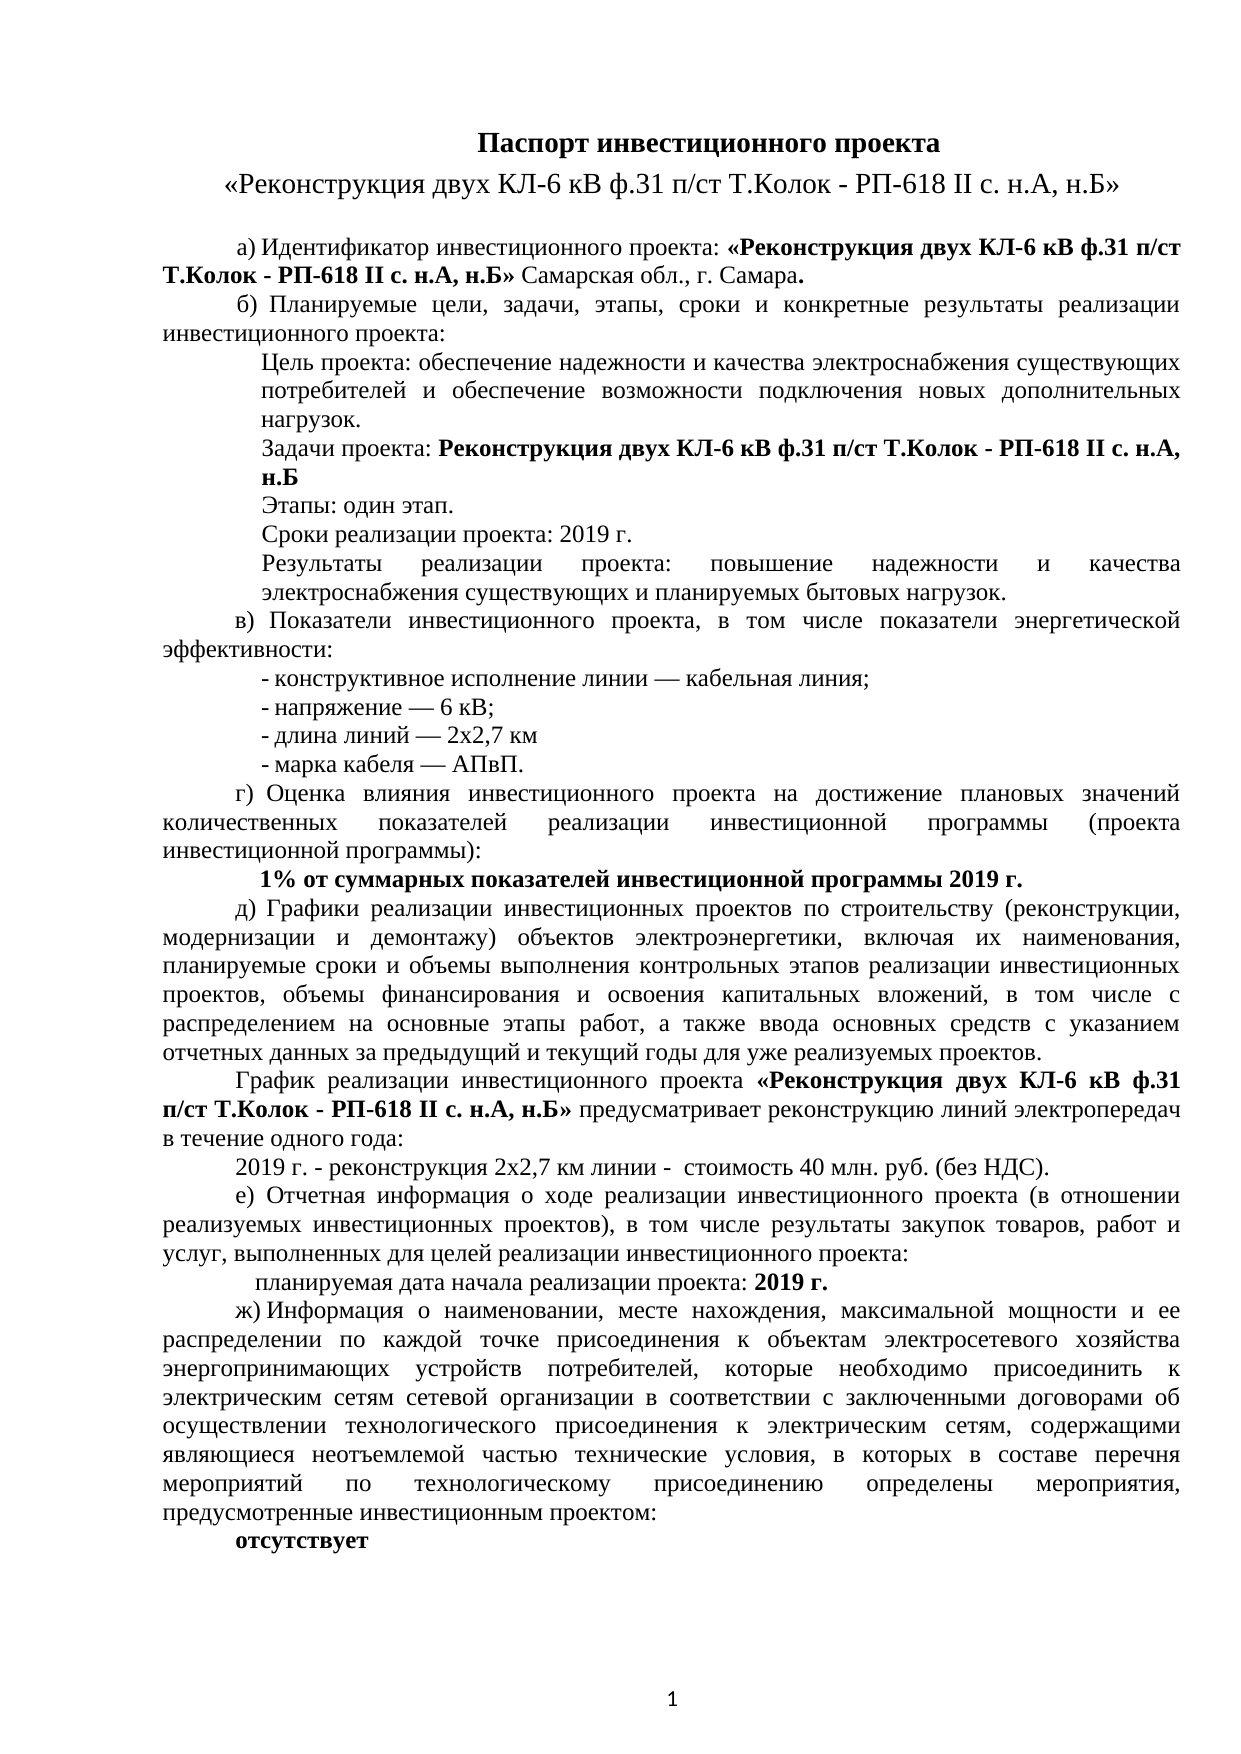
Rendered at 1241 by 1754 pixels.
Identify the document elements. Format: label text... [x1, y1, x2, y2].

text б) Планируемые цели, задачи, этапы, сроки и конкретные результаты реализации инвестиционного проекта: [162, 289, 1181, 347]
text График реализации инвестиционного проекта «Реконструкция двух КЛ-6 кВ ф.31 п/ст Т.Колок - РП-618 II с. н.А, н.Б» предусматривает реконструкцию линий электропередач в течение одного года: [162, 1066, 1181, 1152]
text 2019 г. - реконструкция 2х2,7 км линии - стоимость 40 млн. руб. (без НДС). [162, 1152, 1181, 1181]
text отсутствует [235, 1526, 1181, 1554]
text Паспорт инвестиционного проекта [236, 126, 1181, 159]
text г) Оценка влияния инвестиционного проекта на достижение плановых значений количественных показателей реализации инвестиционной программы (проекта инвестиционной программы): [162, 778, 1181, 864]
text «Реконструкция двух КЛ-6 кВ ф.31 п/ст Т.Колок - РП-618 II с. н.А, н.Б» [162, 167, 1181, 200]
list напряжение — 6 кВ; [261, 692, 1181, 721]
text д) Графики реализации инвестиционных проектов по строительству (реконструкции, модернизации и демонтажу) объектов электроэнергетики, включая их наименования, планируемые сроки и объемы выполнения контрольных этапов реализации инвестиционных проектов, объемы финансирования и освоения капитальных вложений, в том числе с распределением на основные этапы работ, а также ввода основных средств с указанием отчетных данных за предыдущий и текущий годы для уже реализуемых проектов. [162, 893, 1181, 1066]
list длина линий — 2х2,7 км [261, 721, 1181, 749]
text Этапы: один этап. [261, 491, 1181, 519]
text е) Отчетная информация о ходе реализации инвестиционного проекта (в отношении реализуемых инвестиционных проектов), в том числе результаты закупок товаров, работ и услуг, выполненных для целей реализации инвестиционного проекта: [162, 1181, 1181, 1267]
text в) Показатели инвестиционного проекта, в том числе показатели энергетической эффективности: [162, 606, 1181, 663]
text Сроки реализации проекта: 2019 г. [261, 519, 1181, 548]
text 1% от суммарных показателей инвестиционной программы 2019 г. [259, 864, 1181, 893]
list марка кабеля — АПвП. [261, 749, 1181, 778]
text Цель проекта: обеспечение надежности и качества электроснабжения существующих потребителей и обеспечение возможности подключения новых дополнительных нагрузок. [261, 347, 1181, 433]
text планируемая дата начала реализации проекта: 2019 г. [255, 1267, 1181, 1296]
text Результаты реализации проекта: повышение надежности и качества электроснабжения существующих и планируемых бытовых нагрузок. [261, 548, 1181, 606]
text Задачи проекта: Реконструкция двух КЛ-6 кВ ф.31 п/ст Т.Колок - РП-618 II с. н.А, н.Б [261, 433, 1181, 491]
text а) Идентификатор инвестиционного проекта: «Реконструкция двух КЛ-6 кВ ф.31 п/ст Т.Колок - РП-618 II с. н.А, н.Б» Самарская обл., г. Самара. [162, 232, 1181, 289]
list конструктивное исполнение линии — кабельная линия; [261, 663, 1181, 692]
text ж) Информация о наименовании, месте нахождения, максимальной мощности и ее распределении по каждой точке присоединения к объектам электросетевого хозяйства энергопринимающих устройств потребителей, которые необходимо присоединить к электрическим сетям сетевой организации в соответствии с заключенными договорами об осуществлении технологического присоединения к электрическим сетям, содержащими являющиеся неотъемлемой частью технические условия, в которых в составе перечня мероприятий по технологическому присоединению определены мероприятия, предусмотренные инвестиционным проектом: [162, 1296, 1181, 1526]
